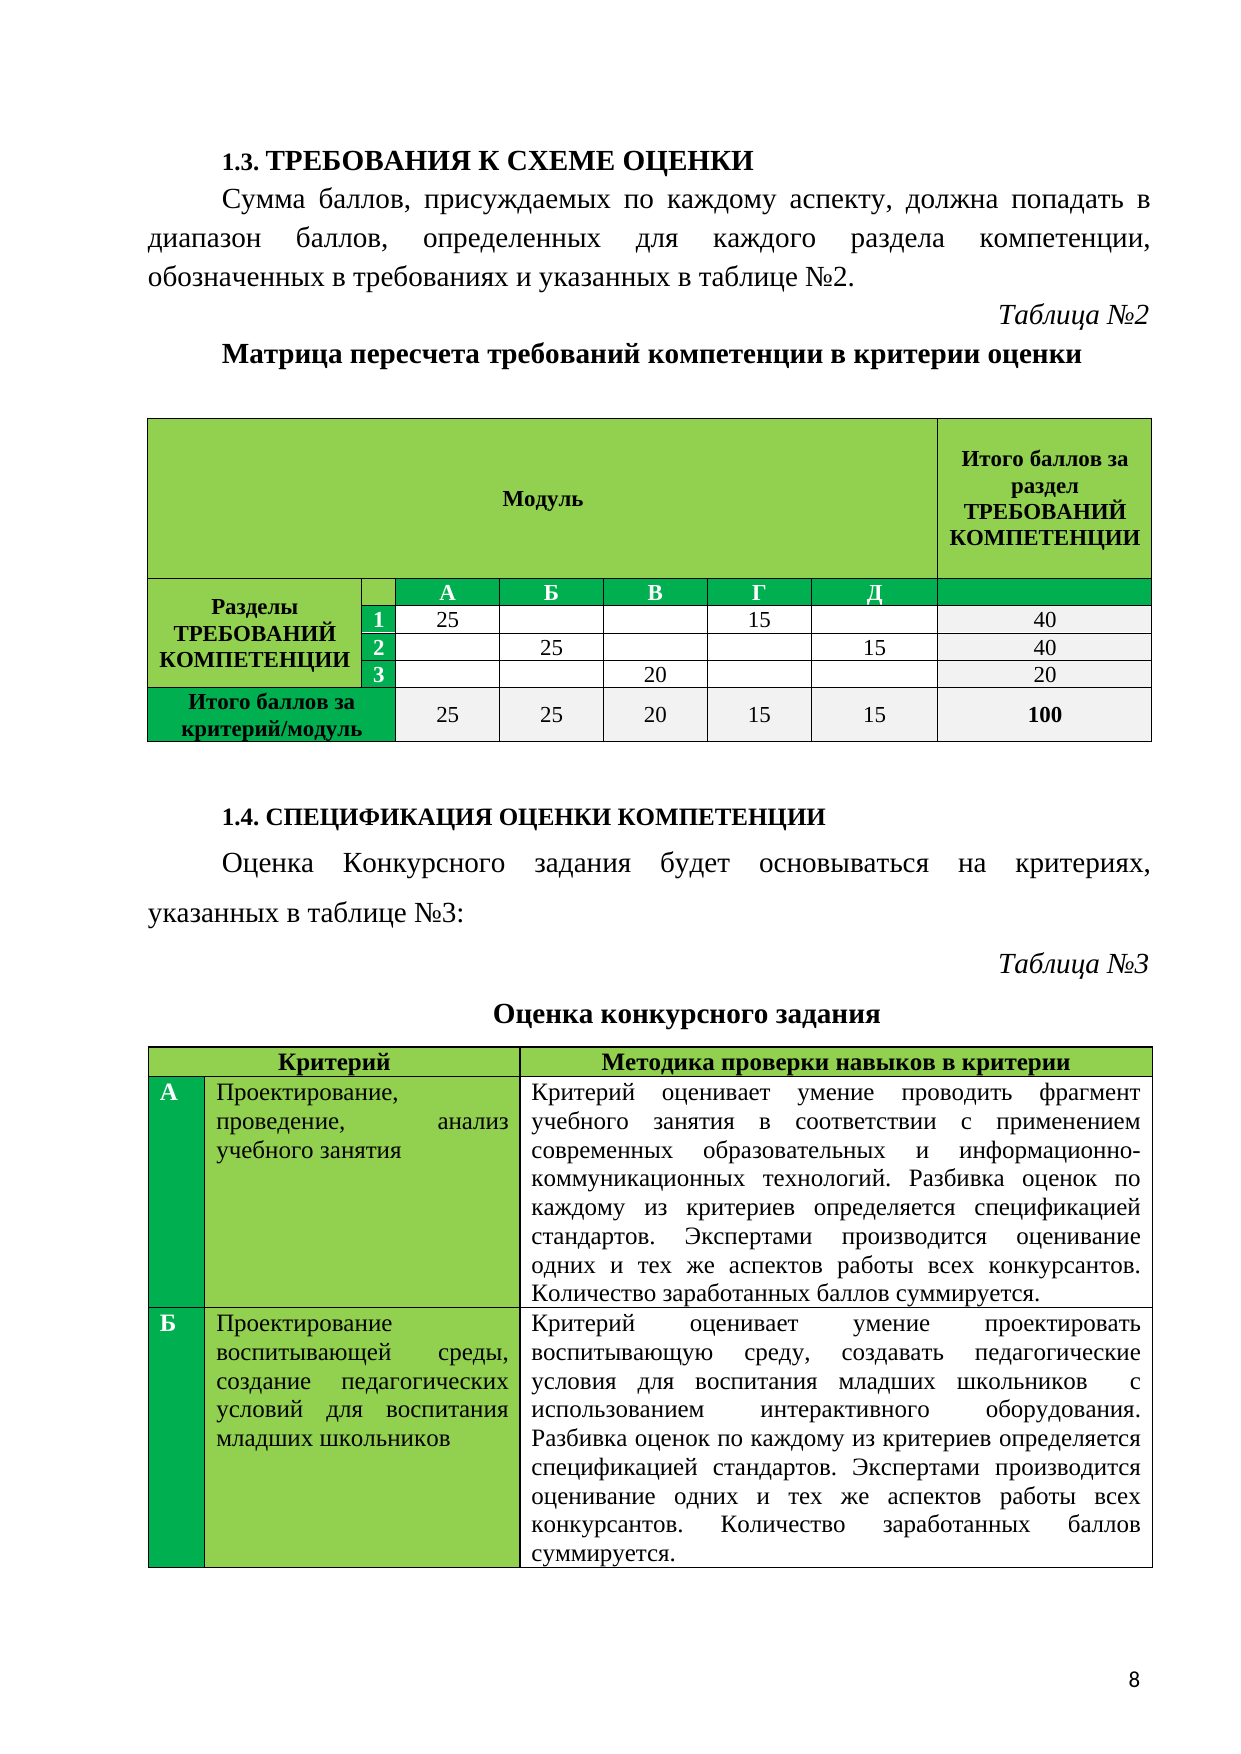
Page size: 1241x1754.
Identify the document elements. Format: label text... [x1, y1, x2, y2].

table_header Методика проверки навыков в критерии [521, 1048, 1152, 1076]
table_cell В [604, 579, 707, 605]
text Сумма баллов, присуждаемых по каждому аспекту, должна попадать в диапазон баллов, определенных для каждого раздела компетенции, обозначенных в требованиях и указанных в таблице №2. [148, 182, 1152, 292]
table_cell 40 [938, 606, 1151, 632]
table_header Итого баллов за раздел ТРЕБОВАНИЙ КОМПЕТЕНЦИИ [938, 419, 1151, 578]
text Матрица пересчета требований компетенции в критерии оценки [148, 336, 1152, 369]
table_cell 20 [604, 688, 707, 741]
table_cell 15 [708, 606, 811, 632]
table_cell Критерий оценивает умение проектировать воспитывающую среду, создавать педагогические условия для воспитания младших школьников с использованием интерактивного оборудования. Разбивка оценок по каждому из критериев определяется спецификацией стандартов. Экспертами производится оценивание одних и тех же аспектов работы всех конкурсантов. Количество заработанных баллов суммируется. [521, 1308, 1152, 1567]
table_cell [396, 661, 499, 687]
table_cell 2 [362, 634, 395, 660]
text Оценка конкурсного задания [148, 996, 1152, 1029]
table_cell [708, 634, 811, 660]
text Таблица №3 [148, 946, 1152, 979]
table_cell 40 [938, 634, 1151, 660]
table_cell [604, 634, 707, 660]
text Оценка Конкурсного задания будет основываться на критериях, указанных в таблице №3: [148, 845, 1152, 929]
subtitle 1.3. ТРЕБОВАНИЯ К СХЕМЕ ОЦЕНКИ [148, 143, 1152, 177]
table_cell 25 [396, 606, 499, 632]
table_cell [500, 606, 603, 632]
table_cell 25 [500, 688, 603, 741]
table_cell Критерий оценивает умение проводить фрагмент учебного занятия в соответствии с применением современных образовательных и информационно-коммуникационных технологий. Разбивка оценок по каждому из критериев определяется спецификацией стандартов. Экспертами производится оценивание одних и тех же аспектов работы всех конкурсантов. Количество заработанных баллов суммируется. [521, 1077, 1152, 1307]
table_header Модуль [148, 419, 937, 578]
table_cell [812, 661, 937, 687]
table_cell 20 [604, 661, 707, 687]
table_cell Д [812, 579, 937, 605]
table_cell [938, 579, 1151, 605]
text 1.4. СПЕЦИФИКАЦИЯ ОЦЕНКИ КОМПЕТЕНЦИИ [148, 802, 1152, 831]
table_cell [362, 579, 395, 605]
table_cell 15 [812, 634, 937, 660]
table_header Критерий [149, 1048, 519, 1076]
table_cell 3 [362, 661, 395, 687]
table_cell [812, 606, 937, 632]
table_cell Проектирование, проведение, анализ учебного занятия [205, 1077, 519, 1307]
table_cell 20 [938, 661, 1151, 687]
text Таблица №2 [148, 297, 1152, 331]
table_cell A [396, 579, 499, 605]
table_cell 1 [362, 606, 395, 632]
table_cell Г [708, 579, 811, 605]
table_cell 100 [938, 688, 1151, 741]
table_cell А [149, 1077, 204, 1307]
table_cell 15 [708, 688, 811, 741]
table_cell Б [500, 579, 603, 605]
table_cell 25 [500, 634, 603, 660]
table_cell Итого баллов за критерий/модуль [148, 688, 395, 741]
table_cell Проектирование воспитывающей среды, создание педагогических условий для воспитания младших школьников [205, 1308, 519, 1567]
table_cell 15 [812, 688, 937, 741]
table_cell Разделы ТРЕБОВАНИЙ КОМПЕТЕНЦИИ [148, 579, 361, 687]
table_cell [500, 661, 603, 687]
table_cell [708, 661, 811, 687]
table_cell [396, 634, 499, 660]
table_cell [604, 606, 707, 632]
table_cell 25 [396, 688, 499, 741]
table_cell Б [149, 1308, 204, 1567]
